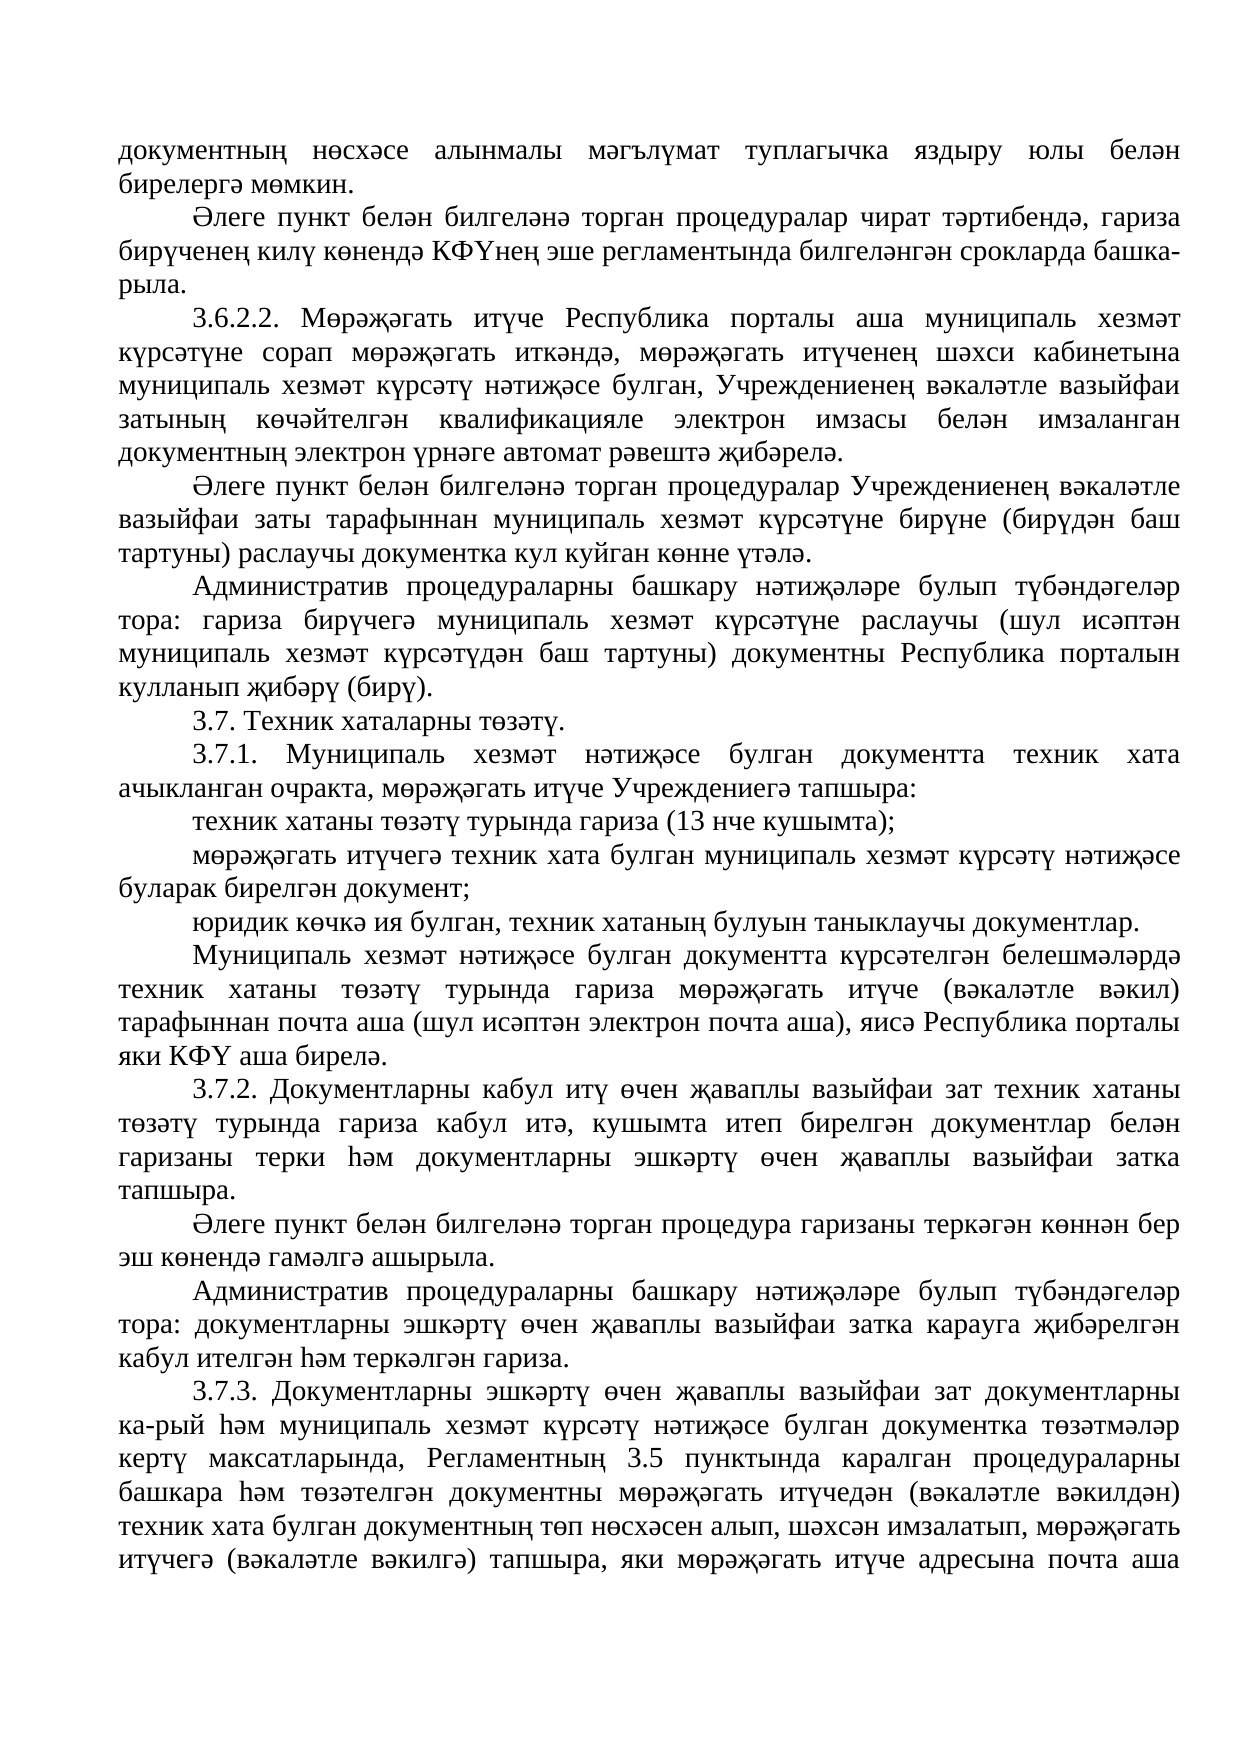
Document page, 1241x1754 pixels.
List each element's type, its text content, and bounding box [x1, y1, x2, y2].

text 3.7.2. Документларны кабул итү өчен җаваплы вазыйфаи зат техник хатаны төзәтү турында гариза кабул итә, кушымта итеп бирелгән документлар белән гаризаны терки һәм документларны эшкәртү өчен җаваплы вазыйфаи затка тапшыра. [118, 1072, 1181, 1206]
text мөрәҗәгать итүчегә техник хата булган муниципаль хезмәт күрсәтү нәтиҗәсе буларак бирелгән документ; [118, 837, 1181, 904]
text 3.7. Техник хаталарны төзәтү. [118, 703, 1181, 736]
text 3.6.2.2. Мөрәҗәгать итүче Республика порталы аша муниципаль хезмәт күрсәтүне сорап мөрәҗәгать иткәндә, мөрәҗәгать итүченең шәхси кабинетына муниципаль хезмәт күрсәтү нәтиҗәсе булган, Учреждениенең вәкаләтле вазыйфаи затының көчәйтелгән квалификацияле электрон имзасы белән имзаланган документның электрон үрнәге автомат рәвештә җибәрелә. [118, 300, 1181, 468]
text 3.7.1. Муниципаль хезмәт нәтиҗәсе булган документта техник хата ачыкланган очракта, мөрәҗәгать итүче Учреждениегә тапшыра: [118, 736, 1181, 803]
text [118, 132, 1181, 199]
text юридик көчкә ия булган, техник хатаның булуын таныклаучы документлар. [118, 904, 1181, 937]
text Әлеге пункт белән билгеләнә торган процедура гаризаны теркәгән көннән бер эш көнендә гамәлгә ашырыла. [118, 1206, 1181, 1273]
text Әлеге пункт белән билгеләнә торган процедуралар чират тәртибендә, гариза бирүченең килү көнендә КФҮнең эше регламентында билгеләнгән срокларда башка-рыла. [118, 199, 1181, 300]
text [118, 1373, 1181, 1575]
text Әлеге пункт белән билгеләнә торган процедуралар Учреждениенең вәкаләтле вазыйфаи заты тарафыннан муниципаль хезмәт күрсәтүне бирүне (бирүдән баш тартуны) раслаучы документка кул куйган көнне үтәлә. [118, 468, 1181, 568]
text Административ процедураларны башкару нәтиҗәләре булып түбәндәгеләр тора: гариза бирүчегә муниципаль хезмәт күрсәтүне раслаучы (шул исәптән муниципаль хезмәт күрсәтүдән баш тартуны) документны Республика порталын кулланып җибәрү (бирү). [118, 568, 1181, 703]
text техник хатаны төзәтү турында гариза (13 нче кушымта); [118, 803, 1181, 837]
text Муниципаль хезмәт нәтиҗәсе булган документта күрсәтелгән белешмәләрдә техник хатаны төзәтү турында гариза мөрәҗәгать итүче (вәкаләтле вәкил) тарафыннан почта аша (шул исәптән электрон почта аша), яисә Республика порталы яки КФҮ аша бирелә. [118, 937, 1181, 1072]
text Административ процедураларны башкару нәтиҗәләре булып түбәндәгеләр тора: документларны эшкәртү өчен җаваплы вазыйфаи затка карауга җибәрелгән кабул ителгән һәм теркәлгән гариза. [118, 1273, 1181, 1373]
